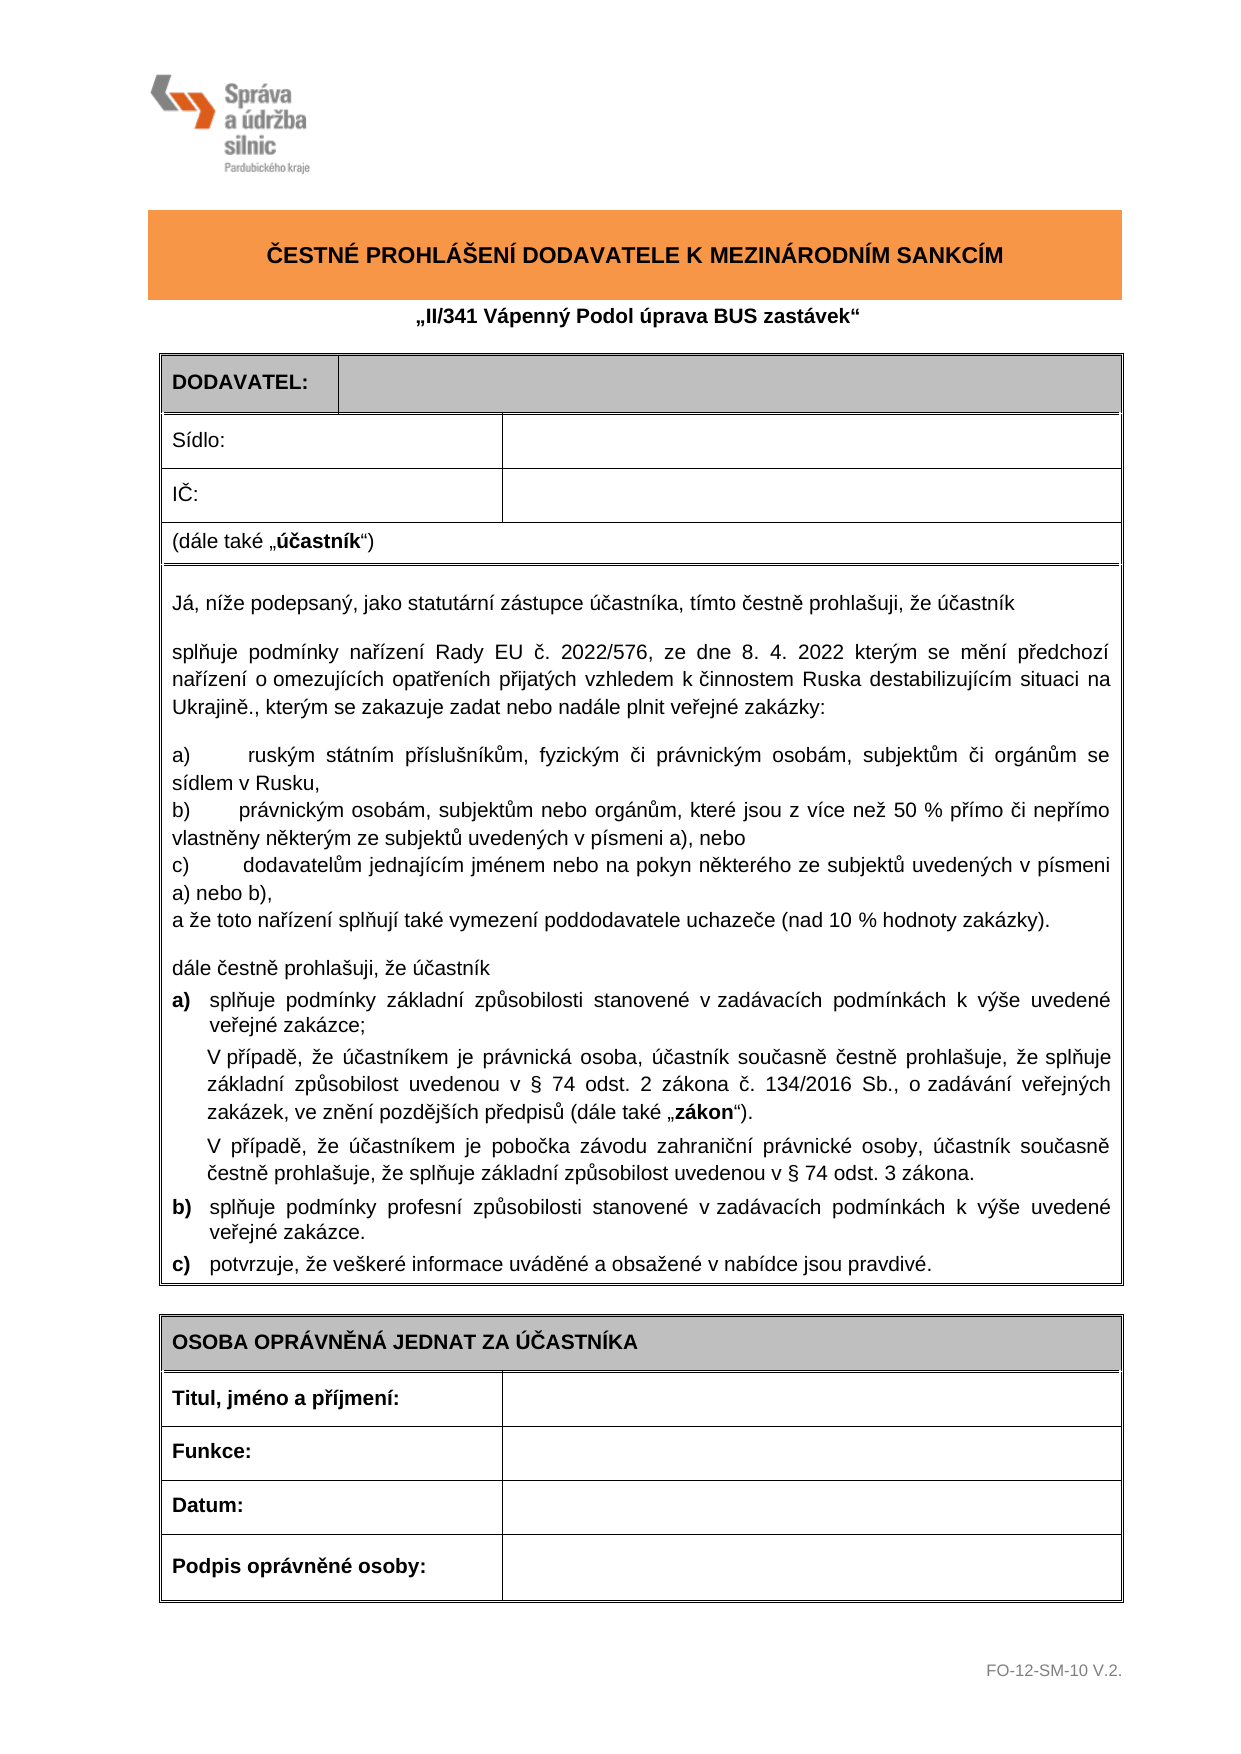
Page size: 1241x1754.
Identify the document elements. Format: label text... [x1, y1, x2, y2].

table_header [339, 356, 1121, 412]
table_cell Funkce: [162, 1427, 502, 1480]
table_header DODAVATEL: [162, 356, 338, 412]
table_cell [503, 1481, 1121, 1533]
table_cell [503, 1370, 1122, 1426]
table_header osoba oprávněná jednat za účastníka [162, 1317, 1121, 1370]
picture [147, 73, 314, 177]
table_cell Sídlo: [161, 412, 502, 468]
text „II/341 Vápenný Podol úprava BUS zastávek“ [148, 304, 1122, 328]
table_cell Titul, jméno a příjmení: [161, 1370, 502, 1426]
table_cell Já, níže podepsaný, jako statutární zástupce účastníka, tímto čestně prohlašuji, že účastník splňuje podmínky nařízení Rady EU č. 2022/576, ze dne 8. 4. 2022 kterým se mění předchozí nařízení o omezujících opatřeních přijatých vzhledem k činnostem Ruska destabilizujícím situaci na Ukrajině., kterým se zakazuje zadat nebo nadále plnit veřejné zakázky: a) ruským státním příslušníkům, fyzickým či právnickým osobám, subjektům či orgánům se sídlem v Rusku, b) právnickým osobám, subjektům nebo orgánům, které jsou z více než 50 % přímo či nepřímo vlastněny některým ze subjektů uvedených v písmeni a), nebo c) dodavatelům jednajícím jménem nebo na pokyn některého ze subjektů uvedených v písmeni a) nebo b), a že toto nařízení splňují také vymezení poddodavatele uchazeče (nad 10 % hodnoty zakázky). dále čestně prohlašuji, že účastník splňuje podmínky základní způsobilosti stanovené v zadávacích podmínkách k výše uvedené veřejné zakázce; V případě, že účastníkem je právnická osoba, účastník současně čestně prohlašuje, že splňuje základní způsobilost uvedenou v § 74 odst. 2 zákona č. 134/2016 Sb., o zadávání veřejných zakázek, ve znění pozdějších předpisů (dále také „zákon“). V případě, že účastníkem je pobočka závodu zahraniční právnické osoby, účastník současně čestně prohlašuje, že splňuje základní způsobilost uvedenou v § 74 odst. 3 zákona. splňuje podmínky profesní způsobilosti stanovené v zadávacích podmínkách k výše uvedené veřejné zakázce. potvrzuje, že veškeré informace uváděné a obsažené v nabídce jsou pravdivé. [161, 563, 1122, 1283]
table_cell [503, 412, 1122, 468]
text ČESTNÉ PROHLÁŠENÍ DODAVATELE K MEZINÁRODNÍM SANKCÍM [148, 242, 1122, 268]
table_cell [503, 1427, 1121, 1480]
table_cell [503, 469, 1121, 522]
table_cell Podpis oprávněné osoby: [162, 1535, 502, 1600]
table_cell IČ: [162, 469, 502, 522]
table_cell (dále také „účastník“) [162, 523, 1121, 563]
table_cell [503, 1535, 1121, 1600]
table_cell Datum: [162, 1481, 502, 1533]
